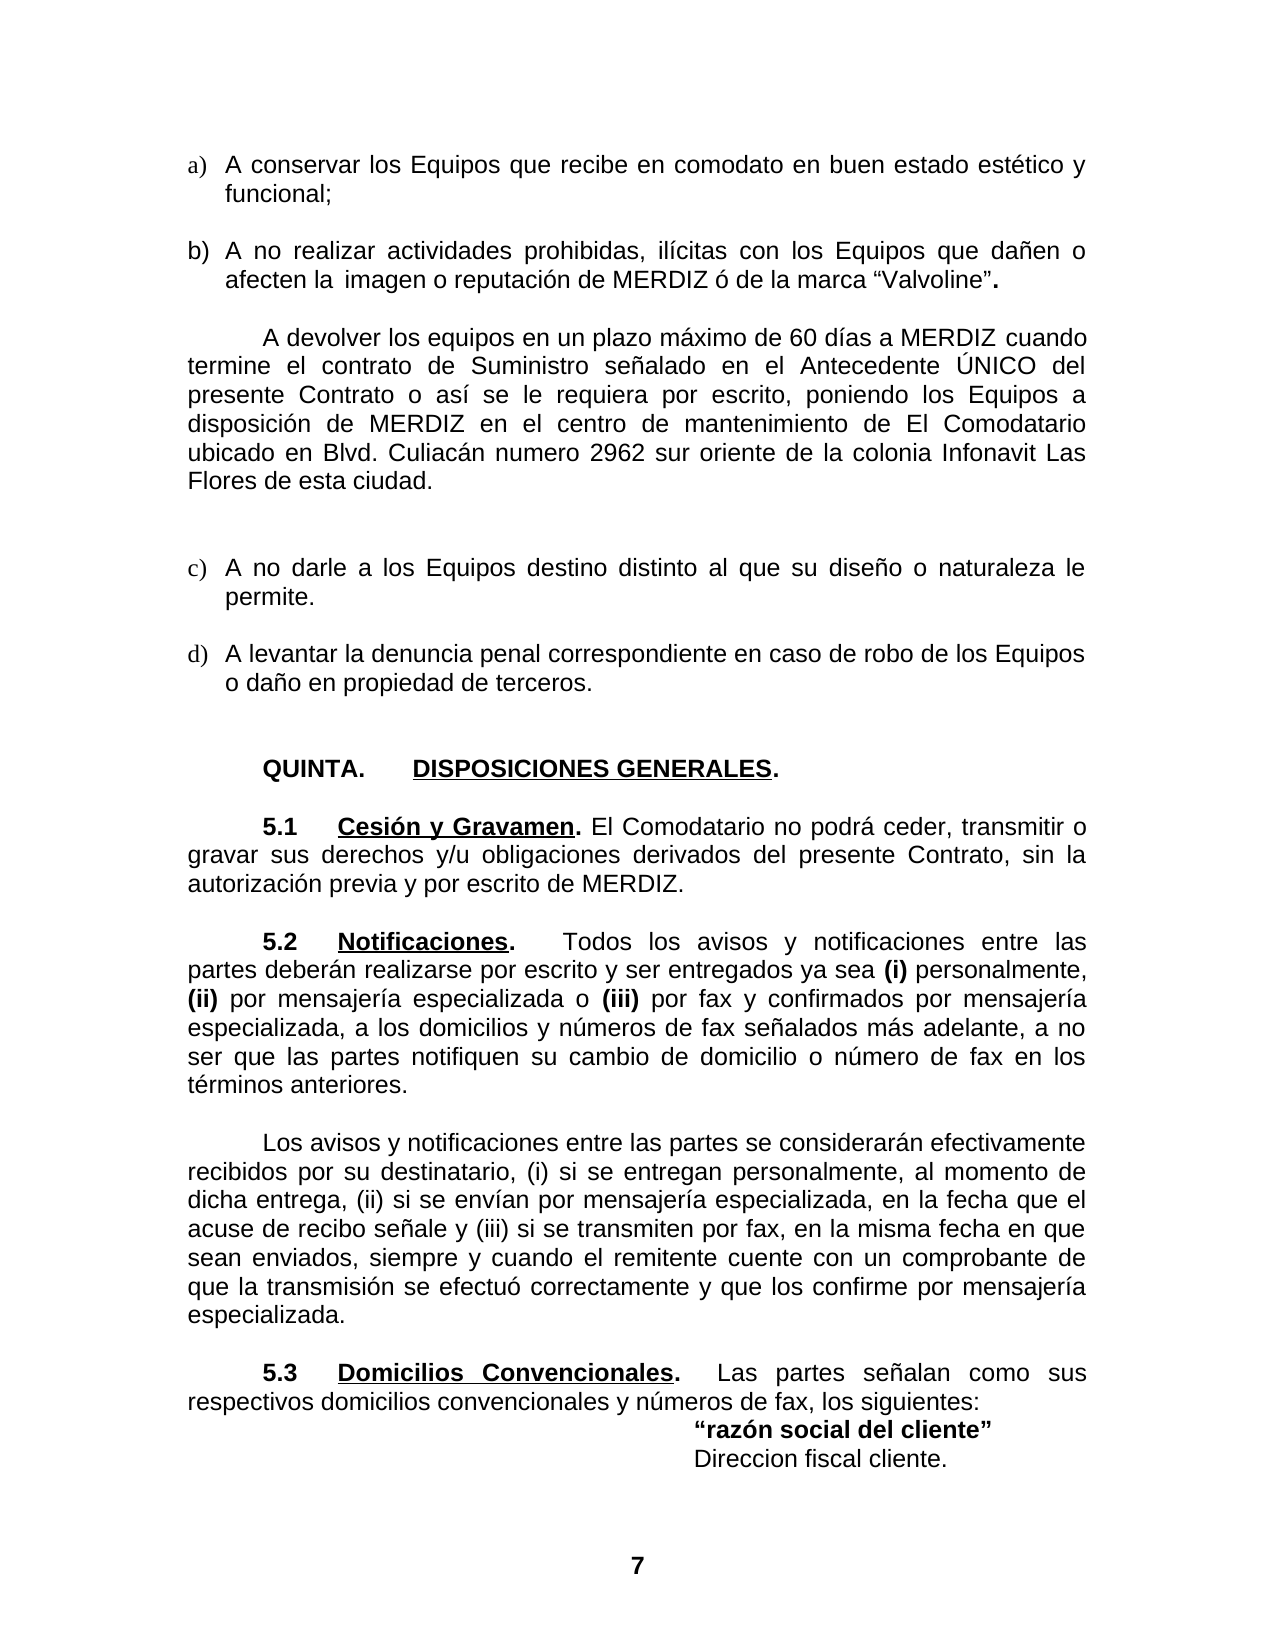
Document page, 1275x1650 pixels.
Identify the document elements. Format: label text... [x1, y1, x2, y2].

list A levantar la denuncia penal correspondiente en caso de robo de los Equipos o daño en propiedad de terceros. [187, 639, 1087, 697]
list A no darle a los Equipos destino distinto al que su diseño o naturaleza le permite. [187, 553, 1087, 610]
text QUINTA. DISPOSICIONES GENERALES. [187, 754, 1087, 783]
text Direccion fiscal cliente. [694, 1444, 1087, 1473]
text Los avisos y notificaciones entre las partes se considerarán efectivamente recibidos por su destinatario, (i) si se entregan personalmente, al momento de dicha entrega, (ii) si se envían por mensajería especializada, en la fecha que el acuse de recibo señale y (iii) si se transmiten por fax, en la misma fecha en que sean enviados, siempre y cuando el remitente cuente con un comprobante de que la transmisión se efectuó correctamente y que los confirme por mensajería especializada. [187, 1128, 1087, 1329]
text A devolver los equipos en un plazo máximo de 60 días a MERDIZ cuando termine el contrato de Suministro señalado en el Antecedente ÚNICO del presente Contrato o así se le requiera por escrito, poniendo los Equipos a disposición de MERDIZ en el centro de mantenimiento de El Comodatario ubicado en Blvd. Culiacán numero 2962 sur oriente de la colonia Infonavit Las Flores de esta ciudad. [187, 323, 1087, 495]
text 5.3 Domicilios Convencionales. Las partes señalan como sus respectivos domicilios convencionales y números de fax, los siguientes: [187, 1358, 1087, 1415]
text b) A no realizar actividades prohibidas, ilícitas con los Equipos que dañen o afecten la imagen o reputación de MERDIZ ó de la marca “Valvoline”. [187, 236, 1087, 294]
text 5.2 Notificaciones. Todos los avisos y notificaciones entre las partes deberán realizarse por escrito y ser entregados ya sea (i) personalmente, (ii) por mensajería especializada o (iii) por fax y confirmados por mensajería especializada, a los domicilios y números de fax señalados más adelante, a no ser que las partes notifiquen su cambio de domicilio o número de fax en los términos anteriores. [187, 927, 1087, 1099]
subtitle “razón social del cliente” [694, 1415, 1087, 1444]
list A conservar los Equipos que recibe en comodato en buen estado estético y funcional; [187, 150, 1087, 208]
text 5.1 Cesión y Gravamen. El Comodatario no podrá ceder, transmitir o gravar sus derechos y/u obligaciones derivados del presente Contrato, sin la autorización previa y por escrito de MERDIZ. [187, 812, 1087, 898]
